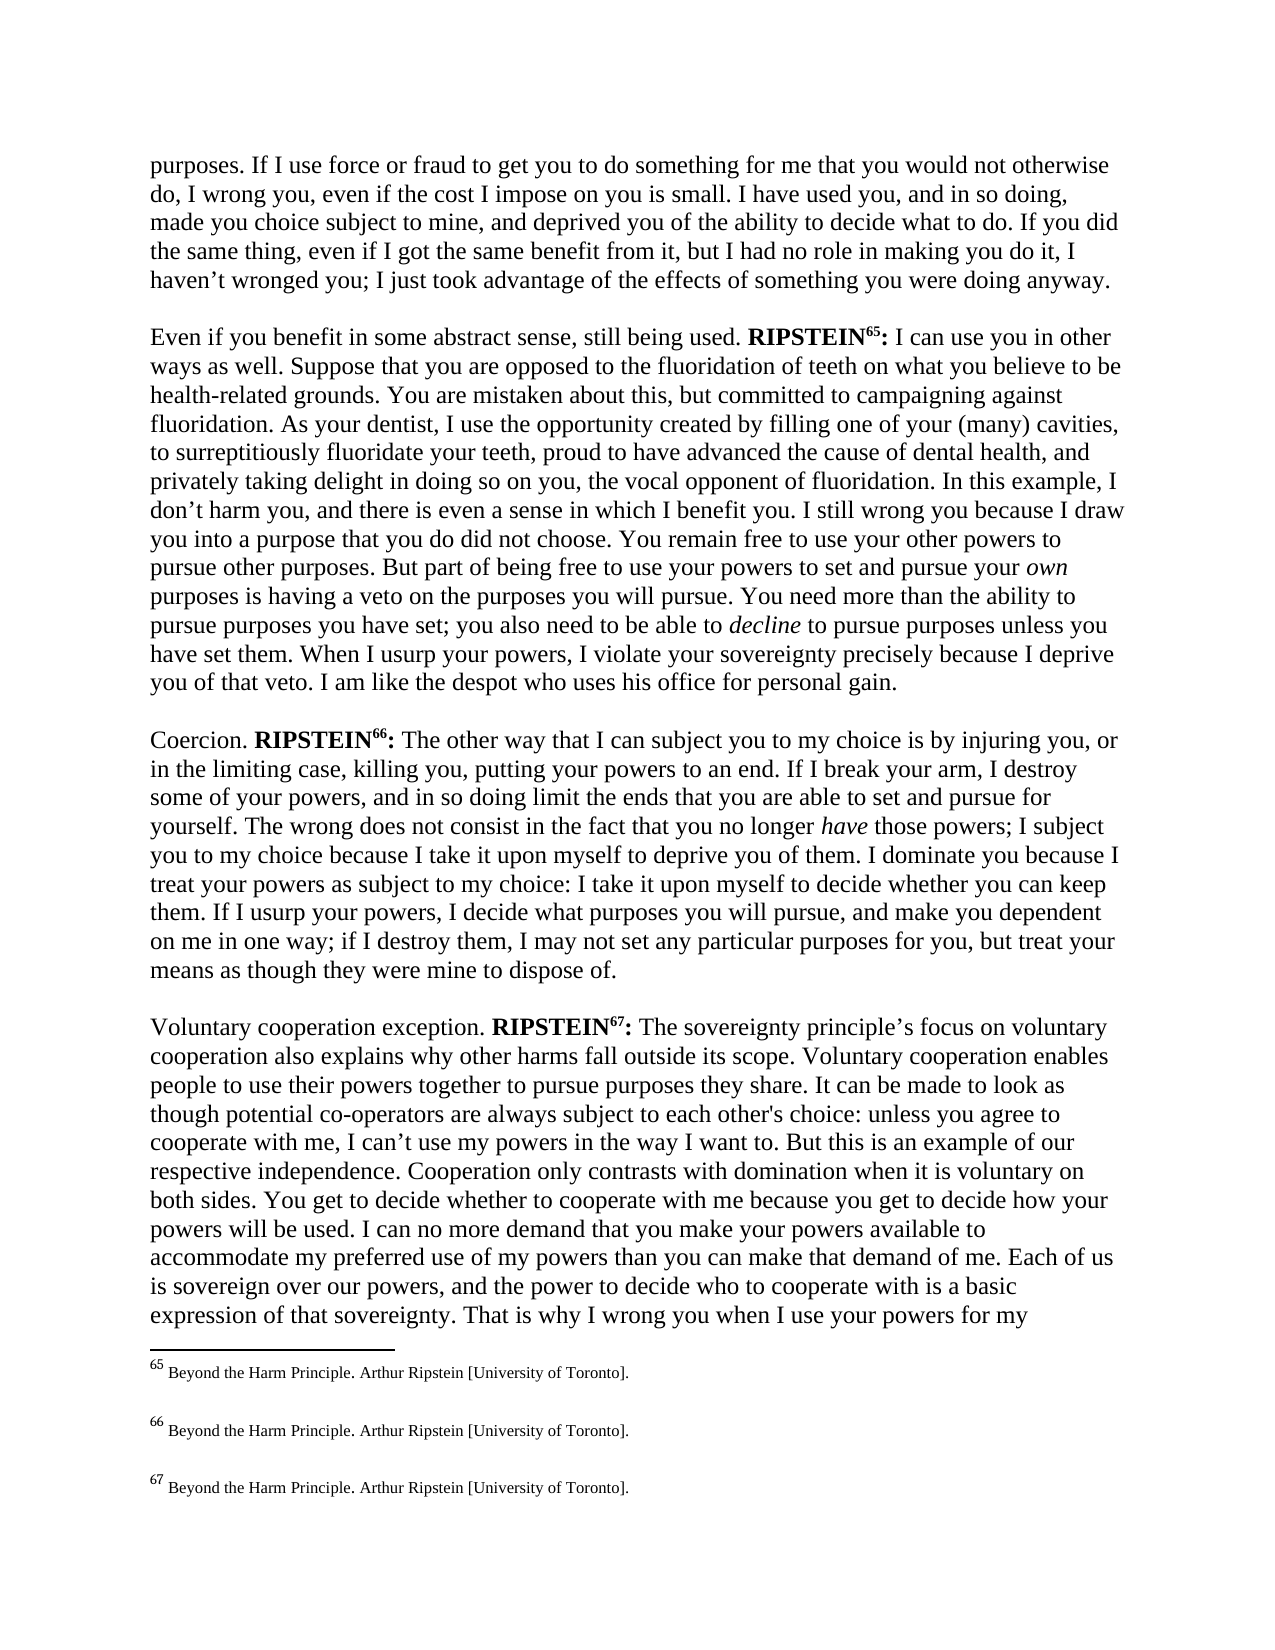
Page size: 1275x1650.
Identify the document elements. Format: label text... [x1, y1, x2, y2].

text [150, 150, 1125, 294]
text Coercion. RIPSTEIN: The other way that I can subject you to my choice is by injuring you, or in the limiting case, killing you, putting your powers to an end. If I break your arm, I destroy some of your powers, and in so doing limit the ends that you are able to set and pursue for yourself. The wrong does not consist in the fact that you no longer have those powers; I subject you to my choice because I take it upon myself to deprive you of them. I dominate you because I treat your powers as subject to my choice: I take it upon myself to decide whether you can keep them. If I usurp your powers, I decide what purposes you will pursue, and make you dependent on me in one way; if I destroy them, I may not set any particular purposes for you, but treat your means as though they were mine to dispose of. [150, 725, 1125, 984]
text Even if you benefit in some abstract sense, still being used. RIPSTEIN: I can use you in other ways as well. Suppose that you are opposed to the fluoridation of teeth on what you believe to be health-related grounds. You are mistaken about this, but committed to campaigning against fluoridation. As your dentist, I use the opportunity created by filling one of your (many) cavities, to surreptitiously fluoridate your teeth, proud to have advanced the cause of dental health, and privately taking delight in doing so on you, the vocal opponent of fluoridation. In this example, I don’t harm you, and there is even a sense in which I benefit you. I still wrong you because I draw you into a purpose that you do did not choose. You remain free to use your other powers to pursue other purposes. But part of being free to use your powers to set and pursue your own purposes is having a veto on the purposes you will pursue. You need more than the ability to pursue purposes you have set; you also need to be able to decline to pursue purposes unless you have set them. When I usurp your powers, I violate your sovereignty precisely because I deprive you of that veto. I am like the despot who uses his office for personal gain. [150, 322, 1125, 696]
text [150, 1012, 1125, 1329]
